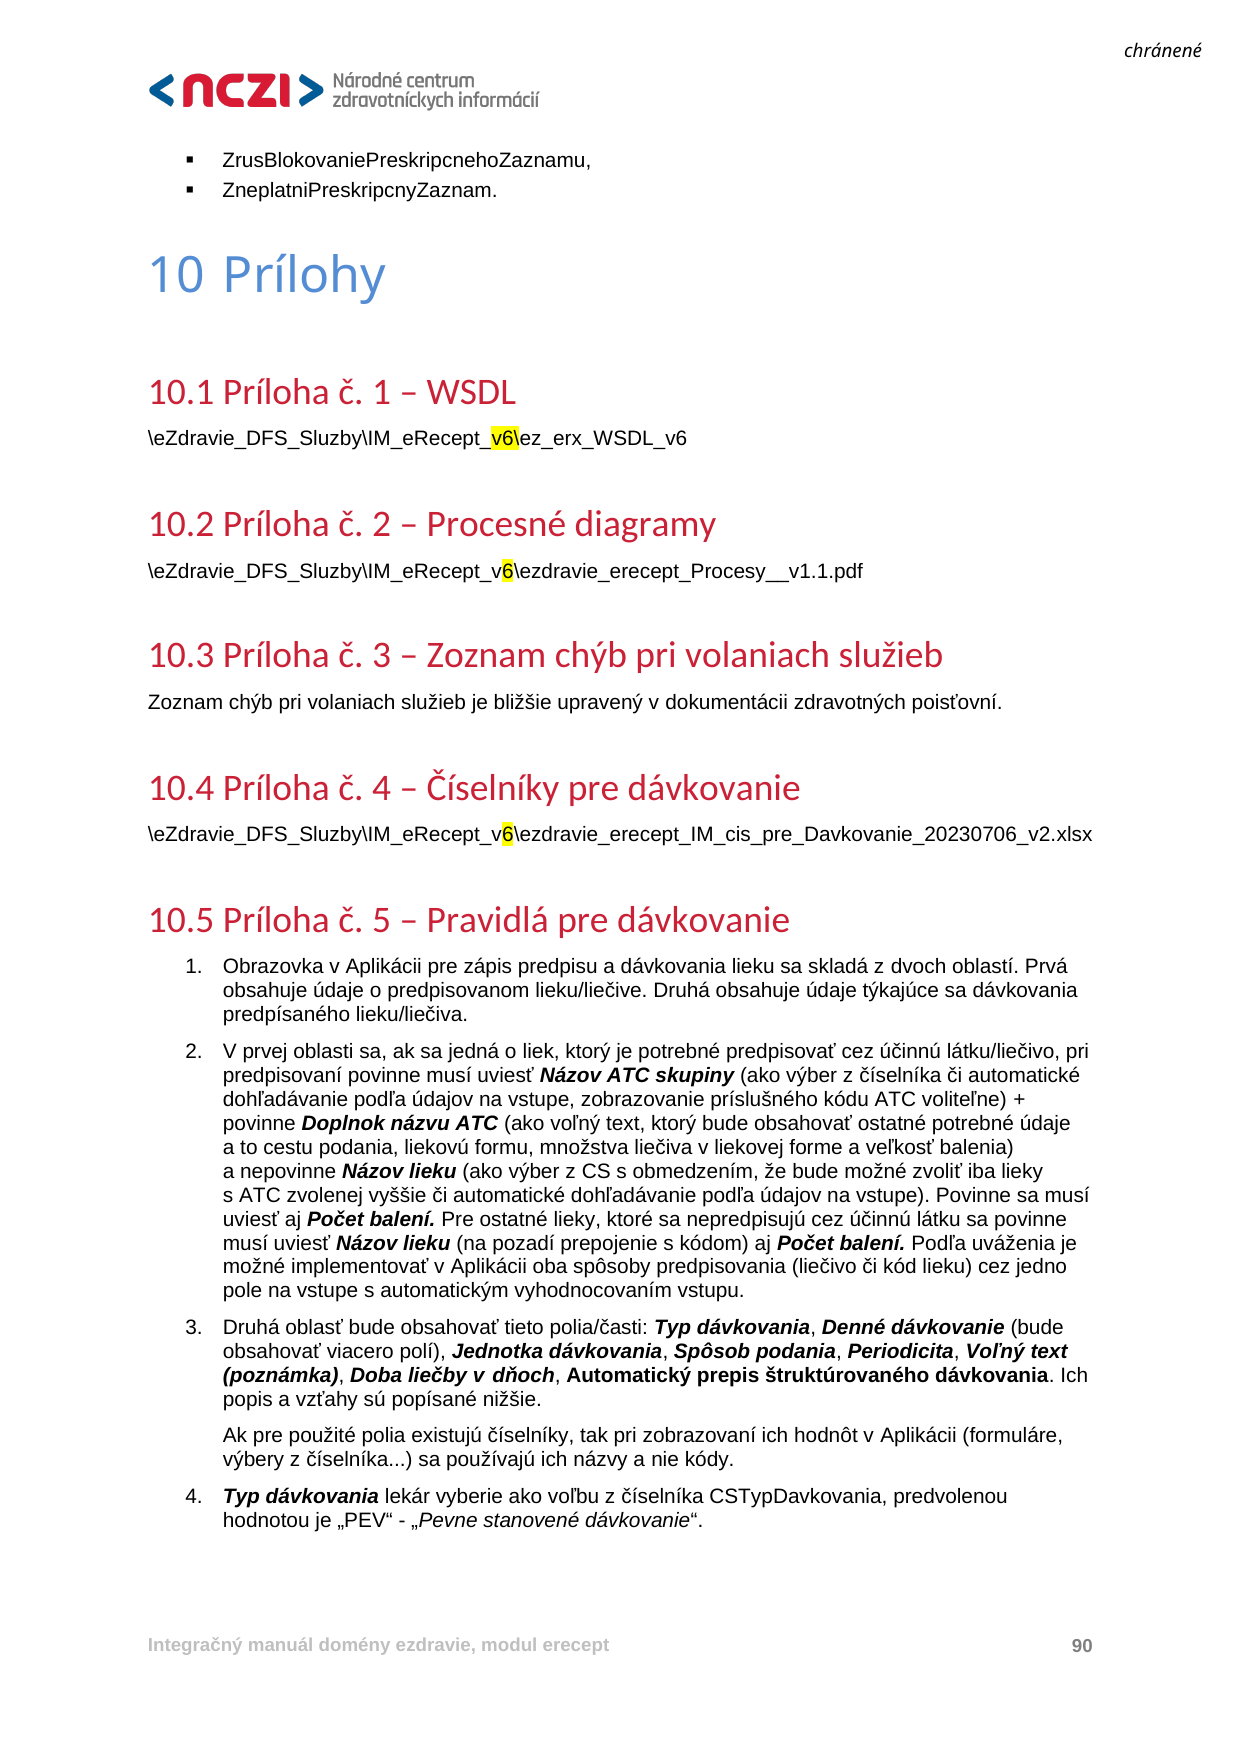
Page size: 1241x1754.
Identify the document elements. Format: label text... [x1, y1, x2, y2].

list Typ dávkovania lekár vyberie ako voľbu z číselníka CSTypDavkovania, predvolenou hodnotou je „PEV“ - „Pevne stanovené dávkovanie“. [185, 1483, 1093, 1531]
picture [137, 58, 552, 124]
text \eZdravie_DFS_Sluzby\IM_eRecept_v6\ezdravie_erecept_IM_cis_pre_Davkovanie_20230706_v2.xlsx [513, 822, 1093, 846]
text Ak pre použité polia existujú číselníky, tak pri zobrazovaní ich hodnôt v Aplikácii (formuláre, výbery z číselníka...) sa používajú ich názvy a nie kódy. [223, 1423, 1093, 1471]
text \eZdravie_DFS_Sluzby\IM_eRecept_v6\ezdravie_erecept_IM_cis_pre_Davkovanie_20230706_v2.xlsx [148, 822, 502, 846]
list Druhá oblasť bude obsahovať tieto polia/časti: Typ dávkovania, Denné dávkovanie (bude obsahovať viacero polí), Jednotka dávkovania, Spôsob podania, Periodicita, Voľný text (poznámka), Doba liečby v dňoch, Automatický prepis štruktúrovaného dávkovania. Ich popis a vzťahy sú popísané nižšie. [185, 1315, 1093, 1411]
text Príloha č. 5 – Pravidlá pre dávkovanie [148, 896, 1093, 942]
text Príloha č. 2 – Procesné diagramy [148, 500, 1093, 546]
text Príloha č. 1 – WSDL [148, 368, 1093, 414]
list V prvej oblasti sa, ak sa jedná o liek, ktorý je potrebné predpisovať cez účinnú látku/liečivo, pri predpisovaní povinne musí uviesť Názov ATC skupiny (ako výber z číselníka či automatické dohľadávanie podľa údajov na vstupe, zobrazovanie príslušného kódu ATC voliteľne) + povinne Doplnok názvu ATC (ako voľný text, ktorý bude obsahovať ostatné potrebné údaje a to cestu podania, liekovú formu, množstva liečiva v liekovej forme a veľkosť balenia) a nepovinne Názov lieku (ako výber z CS s obmedzením, že bude možné zvoliť iba lieky s ATC zvolenej vyššie či automatické dohľadávanie podľa údajov na vstupe). Povinne sa musí uviesť aj Počet balení. Pre ostatné lieky, ktoré sa nepredpisujú cez účinnú látku sa povinne musí uviesť Názov lieku (na pozadí prepojenie s kódom) aj Počet balení. Podľa uváženia je možné implementovať v Aplikácii oba spôsoby predpisovania (liečivo či kód lieku) cez jedno pole na vstupe s automatickým vyhodnocovaním vstupu. [185, 1039, 1093, 1302]
list ZneplatniPreskripcnyZaznam. [185, 178, 1093, 202]
text \eZdravie_DFS_Sluzby\IM_eRecept_v6\ezdravie_erecept_Procesy__v1.1.pdf [148, 558, 1093, 582]
list ZrusBlokovaniePreskripcnehoZaznamu, [185, 148, 1093, 172]
text Príloha č. 4 – Číselníky pre dávkovanie [148, 764, 1093, 809]
list Zoznam chýb pri volaniach služieb je bližšie upravený v dokumentácii zdravotných poisťovní. [148, 690, 1093, 714]
text \eZdravie_DFS_Sluzby\IM_eRecept_v6\ez_erx_WSDL_v6 [148, 426, 491, 450]
subtitle Prílohy [148, 239, 1093, 308]
text \eZdravie_DFS_Sluzby\IM_eRecept_v6\ez_erx_WSDL_v6 [519, 426, 1093, 450]
list Obrazovka v Aplikácii pre zápis predpisu a dávkovania lieku sa skladá z dvoch oblastí. Prvá obsahuje údaje o predpisovanom lieku/liečive. Druhá obsahuje údaje týkajúce sa dávkovania predpísaného lieku/liečiva. [185, 954, 1093, 1026]
text Príloha č. 3 – Zoznam chýb pri volaniach služieb [148, 631, 1093, 677]
